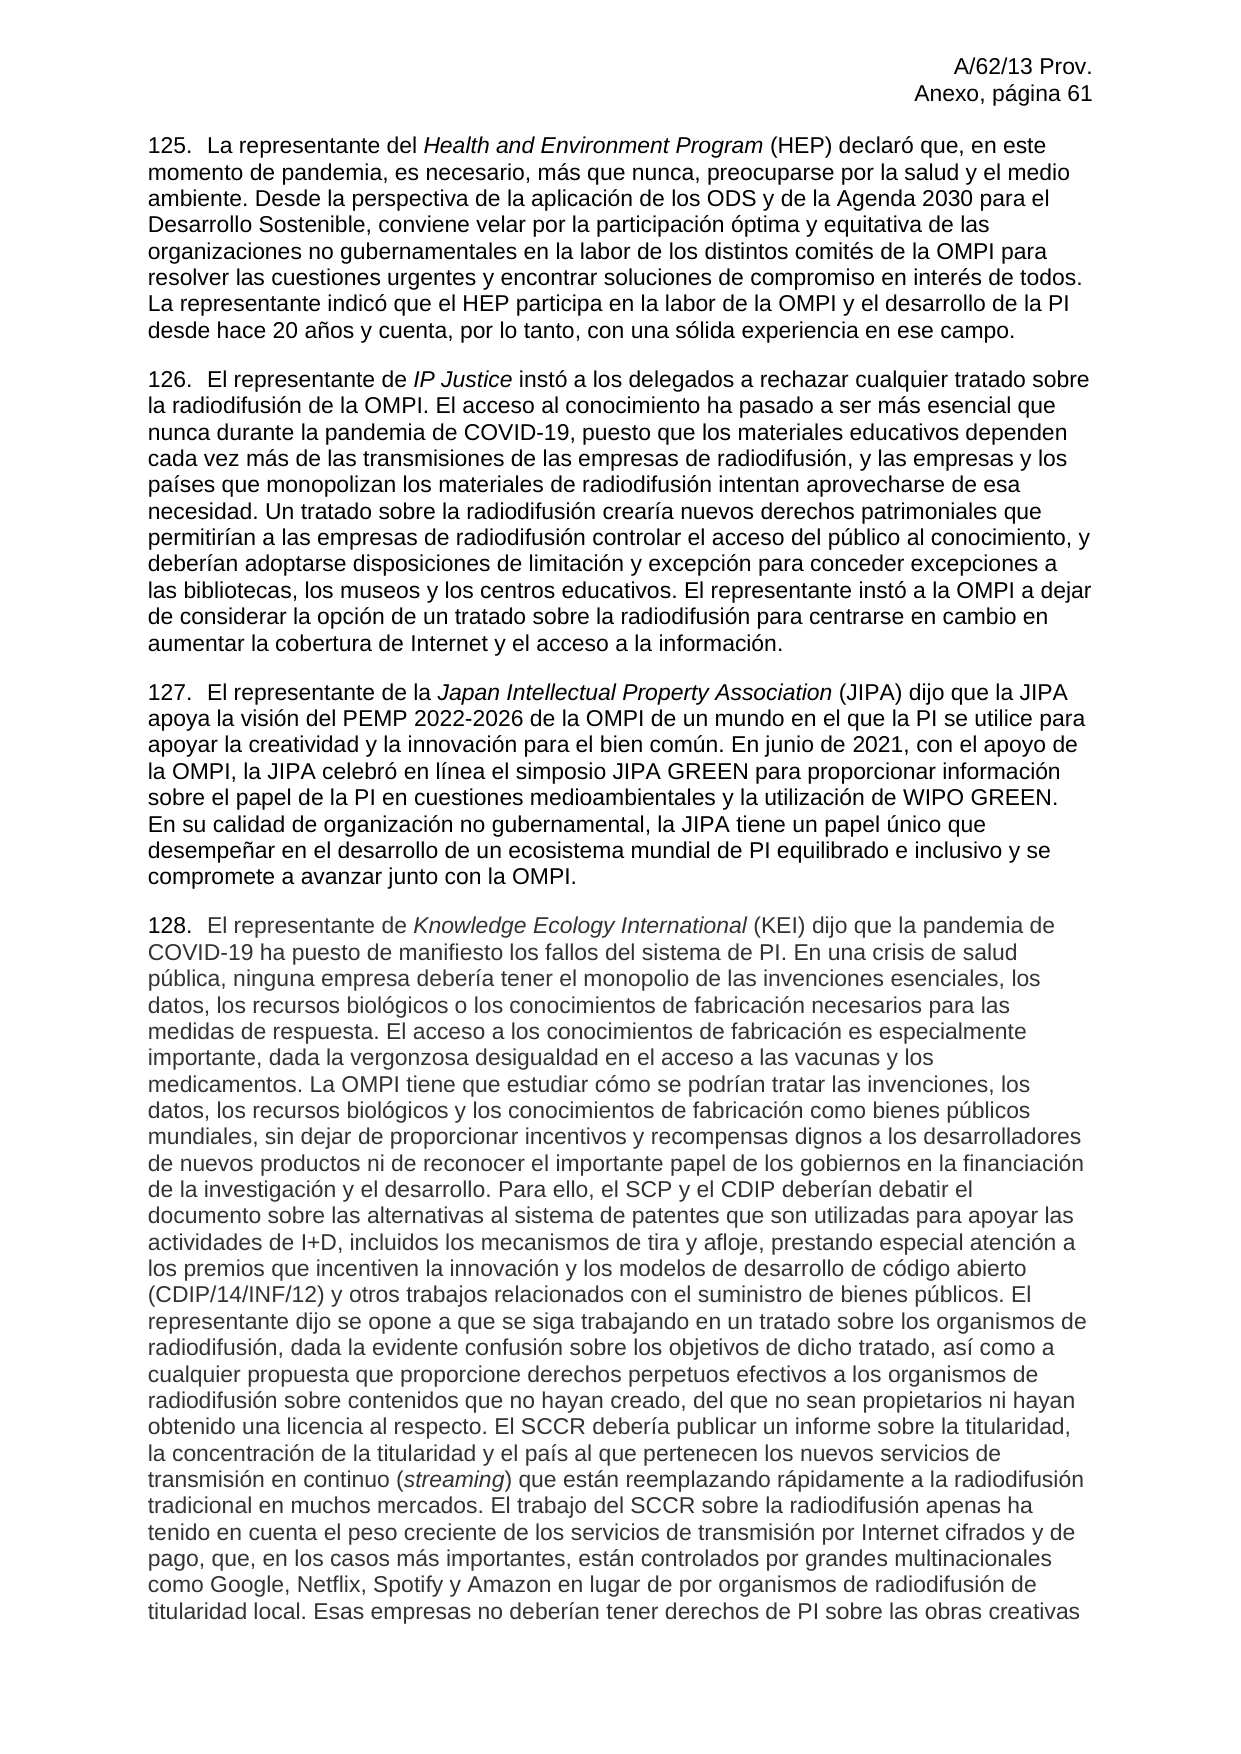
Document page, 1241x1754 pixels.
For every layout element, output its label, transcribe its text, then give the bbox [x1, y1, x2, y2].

text La representante del Health and Environment Program (HEP) declaró que, en este momento de pandemia, es necesario, más que nunca, preocuparse por la salud y el medio ambiente. Desde la perspectiva de la aplicación de los ODS y de la Agenda 2030 para el Desarrollo Sostenible, conviene velar por la participación óptima y equitativa de las organizaciones no gubernamentales en la labor de los distintos comités de la OMPI para resolver las cuestiones urgentes y encontrar soluciones de compromiso en interés de todos. La representante indicó que el HEP participa en la labor de la OMPI y el desarrollo de la PI desde hace 20 años y cuenta, por lo tanto, con una sólida experiencia en ese campo. [148, 132, 1092, 343]
text El representante de IP Justice instó a los delegados a rechazar cualquier tratado sobre la radiodifusión de la OMPI. El acceso al conocimiento ha pasado a ser más esencial que nunca durante la pandemia de COVID-19, puesto que los materiales educativos dependen cada vez más de las transmisiones de las empresas de radiodifusión, y las empresas y los países que monopolizan los materiales de radiodifusión intentan aprovecharse de esa necesidad. Un tratado sobre la radiodifusión crearía nuevos derechos patrimoniales que permitirían a las empresas de radiodifusión controlar el acceso del público al conocimiento, y deberían adoptarse disposiciones de limitación y excepción para conceder excepciones a las bibliotecas, los museos y los centros educativos. El representante instó a la OMPI a dejar de considerar la opción de un tratado sobre la radiodifusión para centrarse en cambio en aumentar la cobertura de Internet y el acceso a la información. [148, 366, 1092, 656]
text El representante de la Japan Intellectual Property Association (JIPA) dijo que la JIPA apoya la visión del PEMP 2022-2026 de la OMPI de un mundo en el que la PI se utilice para apoyar la creatividad y la innovación para el bien común. En junio de 2021, con el apoyo de la OMPI, la JIPA celebró en línea el simposio JIPA GREEN para proporcionar información sobre el papel de la PI en cuestiones medioambientales y la utilización de WIPO GREEN. En su calidad de organización no gubernamental, la JIPA tiene un papel único que desempeñar en el desarrollo de un ecosistema mundial de PI equilibrado e inclusivo y se compromete a avanzar junto con la OMPI. [148, 679, 1092, 889]
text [148, 912, 1092, 1624]
